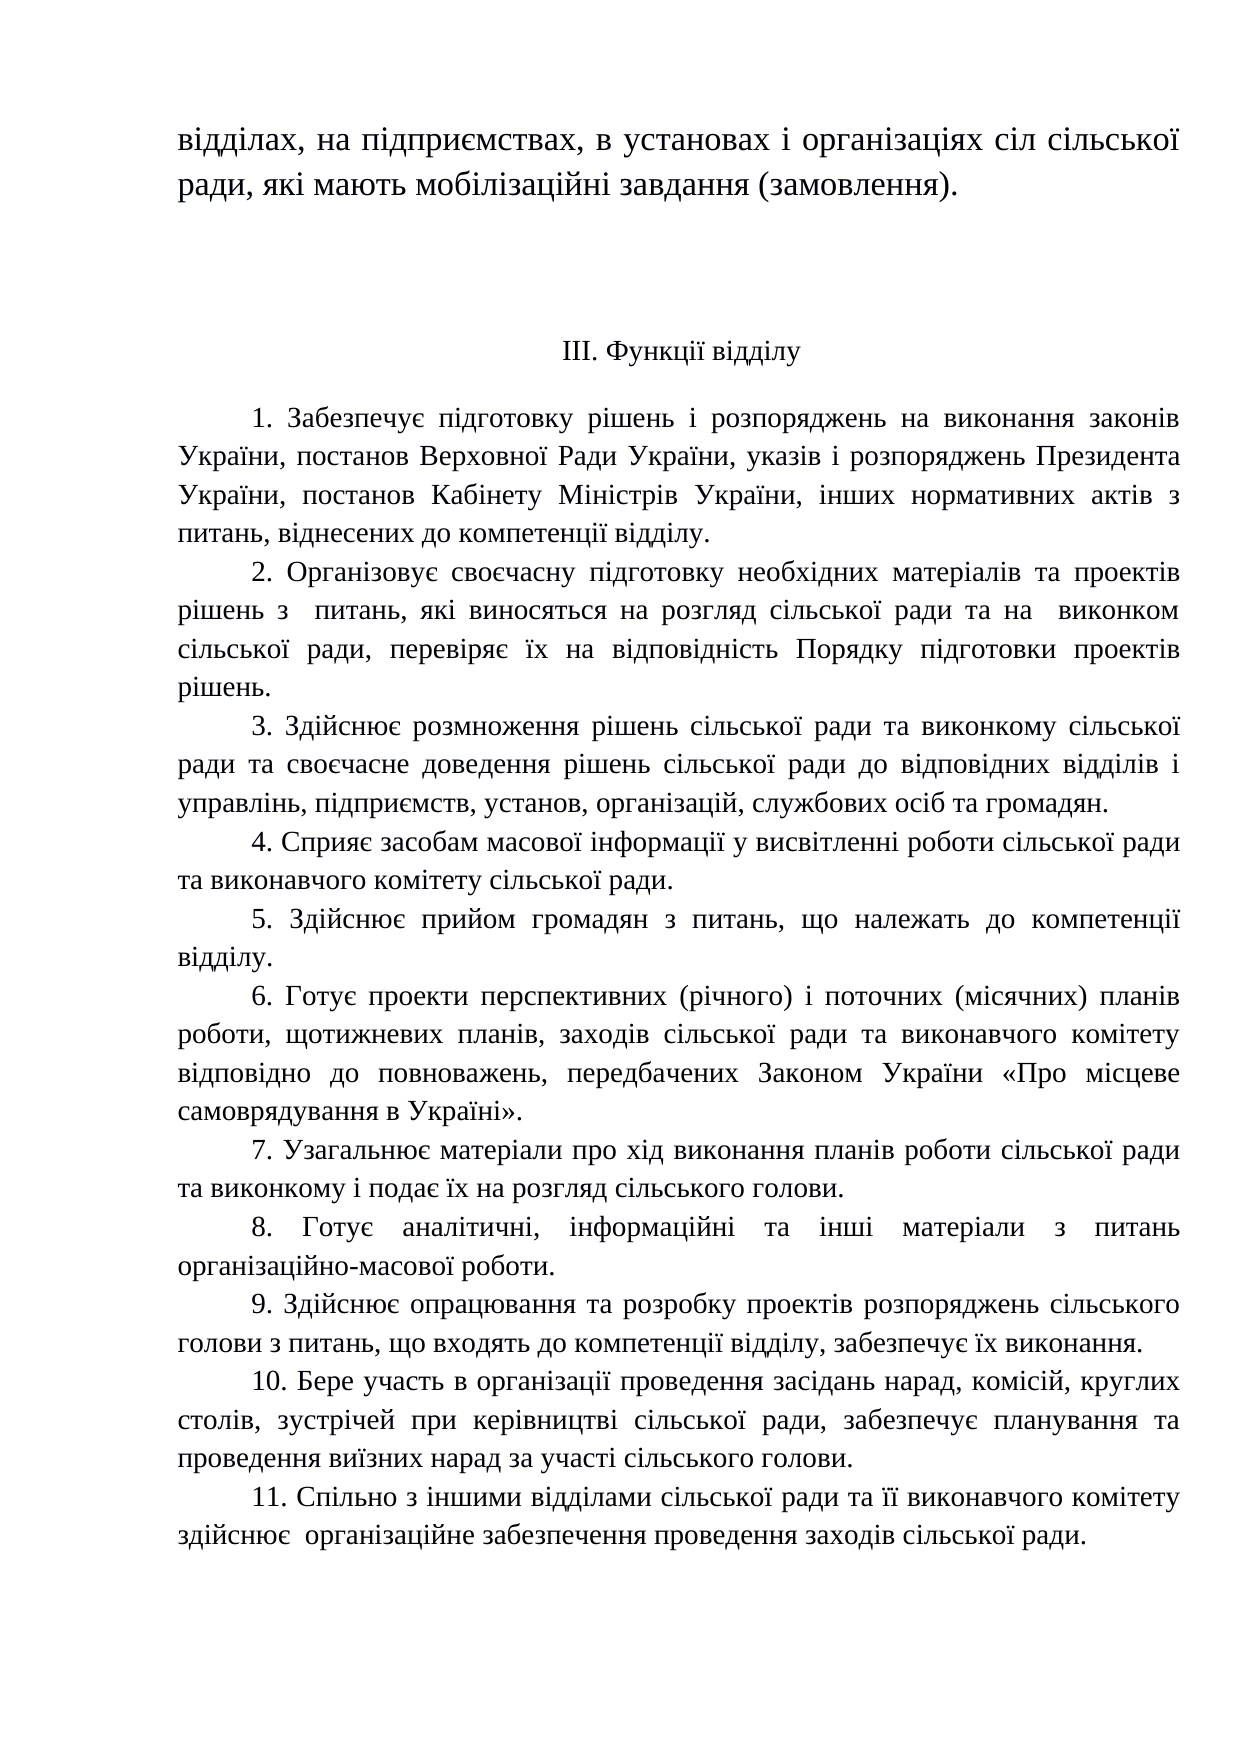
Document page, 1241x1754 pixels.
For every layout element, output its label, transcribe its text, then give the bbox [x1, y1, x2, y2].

text 5. Здійснює прийом громадян з питань, що належать до компетенції відділу. [177, 901, 1181, 973]
text 11. Спільно з іншими відділами сільської ради та її виконавчого комітету здійснює організаційне забезпечення проведення заходів сільської ради. [177, 1479, 1181, 1551]
text 7. Узагальнює матеріали про хід виконання планів роботи сільської ради та виконкому і подає їх на розгляд сільського голови. [177, 1132, 1181, 1204]
text 6. Готує проекти перспективних (річного) і поточних (місячних) планів роботи, щотижневих планів, заходів сільської ради та виконавчого комітету відповідно до повноважень, передбачених Законом України «Про місцеве самоврядування в Україні». [177, 978, 1181, 1127]
text 1. Забезпечує підготовку рішень і розпоряджень на виконання законів України, постанов Верховної Ради України, указів і розпоряджень Президента України, постанов Кабінету Міністрів України, інших нормативних актів з питань, віднесених до компетенції відділу. [177, 400, 1181, 549]
text 3. Здійснює розмноження рішень сільської ради та виконкому сільської ради та своєчасне доведення рішень сільської ради до відповідних відділів і управлінь, підприємств, установ, організацій, службових осіб та громадян. [177, 708, 1181, 819]
text 8. Готує аналітичні, інформаційні та інші матеріали з питань організаційно-масової роботи. [177, 1209, 1181, 1281]
text ІІІ. Функції відділу [181, 333, 1181, 366]
text 4. Сприяє засобам масової інформації у висвітленні роботи сільської ради та виконавчого комітету сільської ради. [177, 824, 1181, 896]
text 2. Організовує своєчасну підготовку необхідних матеріалів та проектів рішень з питань, які виносяться на розгляд сільської ради та на виконком сільської ради, перевіряє їх на відповідність Порядку підготовки проектів рішень. [177, 554, 1181, 703]
text 10. Бере участь в організації проведення засідань нарад, комісій, круглих столів, зустрічей при керівництві сільської ради, забезпечує планування та проведення виїзних нарад за участі сільського голови. [177, 1363, 1181, 1474]
text 9. Здійснює опрацювання та розробку проектів розпоряджень сільського голови з питань, що входять до компетенції відділу, забезпечує їх виконання. [177, 1286, 1181, 1358]
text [177, 118, 1181, 203]
